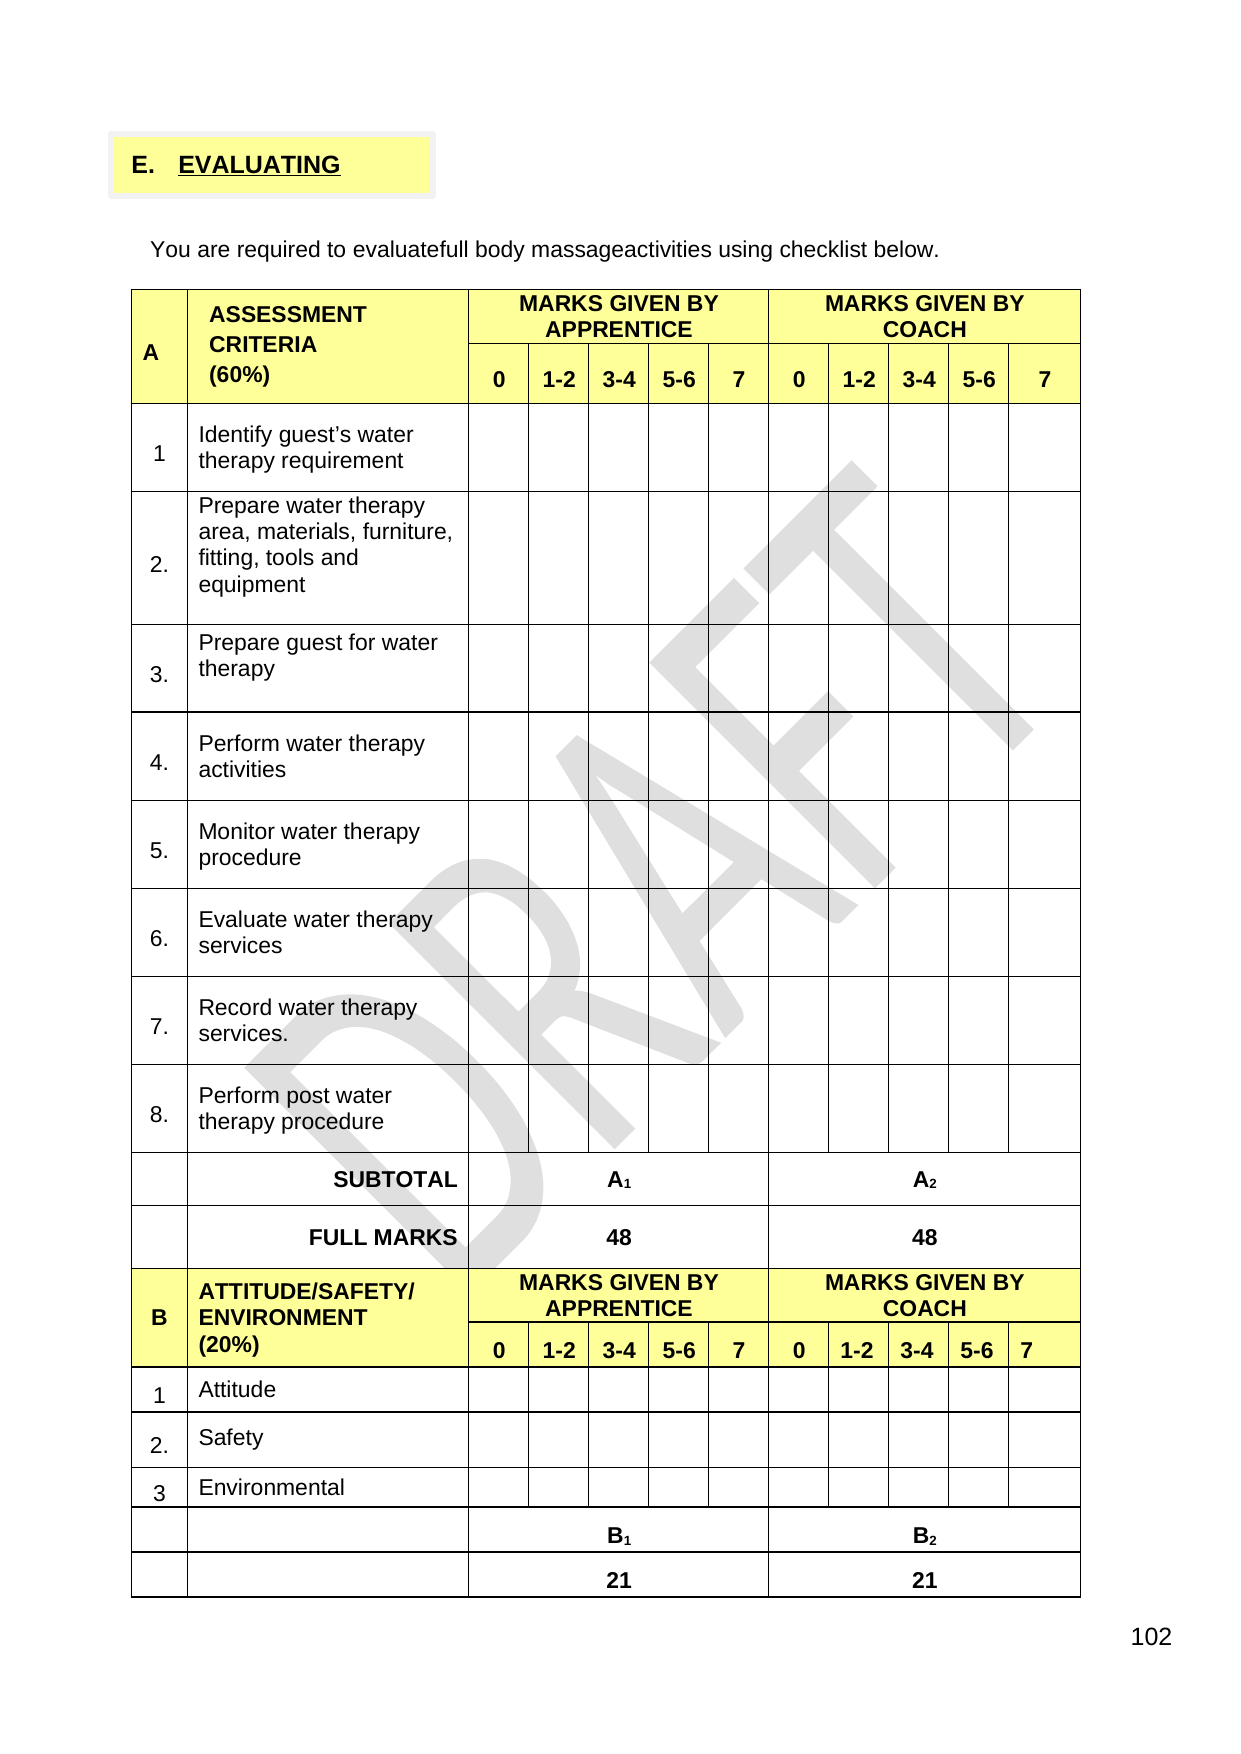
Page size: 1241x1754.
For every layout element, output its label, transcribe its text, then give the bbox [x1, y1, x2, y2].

table_cell 5-6 [949, 1323, 1008, 1366]
table_cell [709, 1368, 768, 1411]
table_cell B [132, 1269, 187, 1366]
table_cell [1009, 625, 1080, 711]
table_cell [188, 1553, 468, 1596]
table_cell [829, 977, 888, 1063]
table_cell Perform water therapy activities [188, 713, 468, 799]
table_cell Evaluate water therapy services [188, 889, 468, 976]
table_cell 1-2 [829, 1323, 888, 1366]
table_cell [829, 713, 888, 799]
table_cell [889, 713, 948, 799]
table_cell MARKS GIVEN BY COACH [769, 1269, 1080, 1321]
table_cell [829, 404, 888, 491]
table_cell [469, 1065, 528, 1152]
table_cell [949, 977, 1008, 1063]
table_cell 8. [132, 1065, 187, 1152]
table_cell 1 [132, 404, 187, 491]
table_cell [469, 1468, 528, 1506]
table_cell [709, 889, 768, 976]
table_cell 3-4 [889, 344, 948, 403]
table_cell [529, 492, 588, 623]
table_cell Identify guest’s water therapy requirement [188, 404, 468, 491]
table_cell [529, 1468, 588, 1506]
table_cell [469, 404, 528, 491]
table_cell [469, 1368, 528, 1411]
table_cell [529, 889, 588, 976]
table_cell 3-4 [589, 344, 648, 403]
table_cell 3-4 [589, 1323, 648, 1366]
table_cell [589, 404, 648, 491]
table_cell 1-2 [529, 344, 588, 403]
table_cell 7 [1009, 344, 1080, 403]
table_cell [769, 801, 828, 887]
table_cell Prepare water therapy area, materials, furniture, fitting, tools and equipment [188, 492, 468, 623]
table_cell [649, 977, 708, 1063]
table_cell Prepare guest for water therapy [188, 625, 468, 711]
table_cell 1 [132, 1368, 187, 1411]
text You are required to evaluatefull body massageactivities using checklist below. [150, 236, 1172, 263]
table_cell 7 [709, 344, 768, 403]
table_cell [709, 713, 768, 799]
table_cell [649, 713, 708, 799]
table_cell 3. [132, 625, 187, 711]
table_cell Monitor water therapy procedure [188, 801, 468, 887]
table_cell [949, 889, 1008, 976]
table_cell [769, 713, 828, 799]
table_cell 0 [769, 1323, 828, 1366]
table_cell [1009, 404, 1080, 491]
table_cell [649, 1468, 708, 1506]
table_cell [1009, 1368, 1080, 1411]
table_cell 2. [132, 492, 187, 623]
table_cell 0 [769, 344, 828, 403]
table_cell [709, 977, 768, 1063]
table_cell [709, 492, 768, 623]
table_cell [529, 625, 588, 711]
table_cell 1-2 [829, 344, 888, 403]
table_cell [132, 1553, 187, 1596]
table_cell [529, 404, 588, 491]
table_cell 1-2 [529, 1323, 588, 1366]
table_cell [769, 889, 828, 976]
table_cell 7 [1009, 1323, 1080, 1366]
table_cell [829, 625, 888, 711]
table_cell 0 [469, 344, 528, 403]
table_cell [469, 713, 528, 799]
table_cell [949, 492, 1008, 623]
table_cell [589, 492, 648, 623]
list EVALUATING [131, 150, 1172, 179]
table_cell MARKS GIVEN BY APPRENTICE [469, 1269, 768, 1321]
table_cell Attitude [188, 1368, 468, 1411]
table_cell [889, 1065, 948, 1152]
table_cell [769, 404, 828, 491]
table_cell ATTITUDE/SAFETY/ ENVIRONMENT (20%) [188, 1269, 468, 1366]
table_cell [889, 625, 948, 711]
table_cell [1009, 1468, 1080, 1506]
table_cell 5. [132, 801, 187, 887]
table_cell [949, 1413, 1008, 1467]
table_cell [889, 1413, 948, 1467]
table_cell [469, 492, 528, 623]
table_cell [889, 492, 948, 623]
table_cell [132, 1153, 187, 1205]
table_cell [589, 625, 648, 711]
table_cell [589, 1368, 648, 1411]
table_cell [589, 889, 648, 976]
table_cell [889, 1468, 948, 1506]
table_cell [709, 1065, 768, 1152]
table_cell 0 [469, 1323, 528, 1366]
table_cell [188, 1508, 468, 1551]
table_cell [469, 801, 528, 887]
table_cell [709, 1468, 768, 1506]
table_cell [649, 404, 708, 491]
table_cell SUBTOTAL [188, 1153, 468, 1205]
table_cell [132, 1206, 187, 1268]
table_cell [649, 801, 708, 887]
table_cell [469, 889, 528, 976]
table_cell 7. [132, 977, 187, 1063]
table_cell 7 [709, 1323, 768, 1366]
table_cell [1009, 1065, 1080, 1152]
table_cell 6. [132, 889, 187, 976]
table_cell [529, 1413, 588, 1467]
table_cell 5-6 [649, 1323, 708, 1366]
table_cell [829, 1368, 888, 1411]
table_cell [829, 1413, 888, 1467]
table_cell Perform post water therapy procedure [188, 1065, 468, 1152]
table_cell [589, 713, 648, 799]
table_cell [829, 1468, 888, 1506]
table_cell [829, 801, 888, 887]
table_cell [469, 1413, 528, 1467]
table_cell [949, 625, 1008, 711]
table_cell [769, 492, 828, 623]
table_cell [1009, 713, 1080, 799]
table_cell [1009, 801, 1080, 887]
table_cell Environmental [188, 1468, 468, 1506]
table_cell B1 [469, 1508, 768, 1551]
table_cell [949, 713, 1008, 799]
table_cell [769, 1468, 828, 1506]
table_cell [649, 625, 708, 711]
table_cell 48 [769, 1206, 1080, 1268]
table_cell [769, 1368, 828, 1411]
table_cell 21 [769, 1553, 1080, 1596]
table_cell [1009, 1413, 1080, 1467]
table_cell [469, 977, 528, 1063]
table_cell [949, 404, 1008, 491]
table_cell 5-6 [649, 344, 708, 403]
table_cell [709, 404, 768, 491]
table_cell [589, 977, 648, 1063]
table_cell [589, 1413, 648, 1467]
table_cell [949, 1368, 1008, 1411]
table_cell [529, 1368, 588, 1411]
table_cell [589, 1468, 648, 1506]
table_cell [889, 977, 948, 1063]
table_cell [132, 1508, 187, 1551]
table_cell [649, 1368, 708, 1411]
table_cell 21 [469, 1553, 768, 1596]
table_cell [589, 801, 648, 887]
table_header MARKS GIVEN BY APPRENTICE [469, 290, 768, 343]
table_cell [529, 801, 588, 887]
table_cell [769, 625, 828, 711]
table_cell 48 [469, 1206, 768, 1268]
table_cell 3 [132, 1468, 187, 1506]
table_cell [829, 1065, 888, 1152]
table_cell [649, 1065, 708, 1152]
table_cell [829, 889, 888, 976]
table_cell [949, 801, 1008, 887]
table_cell [529, 1065, 588, 1152]
table_header A [132, 290, 187, 403]
table_cell A1 [469, 1153, 768, 1205]
table_cell 5-6 [949, 344, 1008, 403]
table_cell [529, 977, 588, 1063]
table_cell [709, 625, 768, 711]
table_cell A2 [769, 1153, 1080, 1205]
table_cell [949, 1065, 1008, 1152]
table_cell [769, 1065, 828, 1152]
table_header MARKS GIVEN BY COACH [769, 290, 1080, 343]
table_cell 3-4 [889, 1323, 948, 1366]
table_cell [949, 1468, 1008, 1506]
table_cell [1009, 977, 1080, 1063]
table_cell [889, 889, 948, 976]
table_cell [709, 801, 768, 887]
table_cell [1009, 492, 1080, 623]
table_cell [709, 1413, 768, 1467]
table_cell FULL MARKS [188, 1206, 468, 1268]
table_cell [889, 404, 948, 491]
table_cell [649, 492, 708, 623]
table_cell [889, 1368, 948, 1411]
table_header ASSESSMENT CRITERIA (60%) [188, 290, 468, 403]
table_cell 4. [132, 713, 187, 799]
table_cell [769, 977, 828, 1063]
table_cell Safety [188, 1413, 468, 1467]
table_cell [829, 492, 888, 623]
table_cell [769, 1413, 828, 1467]
table_cell Record water therapy services. [188, 977, 468, 1063]
table_cell [649, 889, 708, 976]
table_cell [469, 625, 528, 711]
table_cell [1009, 889, 1080, 976]
table_cell [649, 1413, 708, 1467]
table_cell [529, 713, 588, 799]
table_cell B2 [769, 1508, 1080, 1551]
table_cell [889, 801, 948, 887]
table_cell 2. [132, 1413, 187, 1467]
table_cell [589, 1065, 648, 1152]
